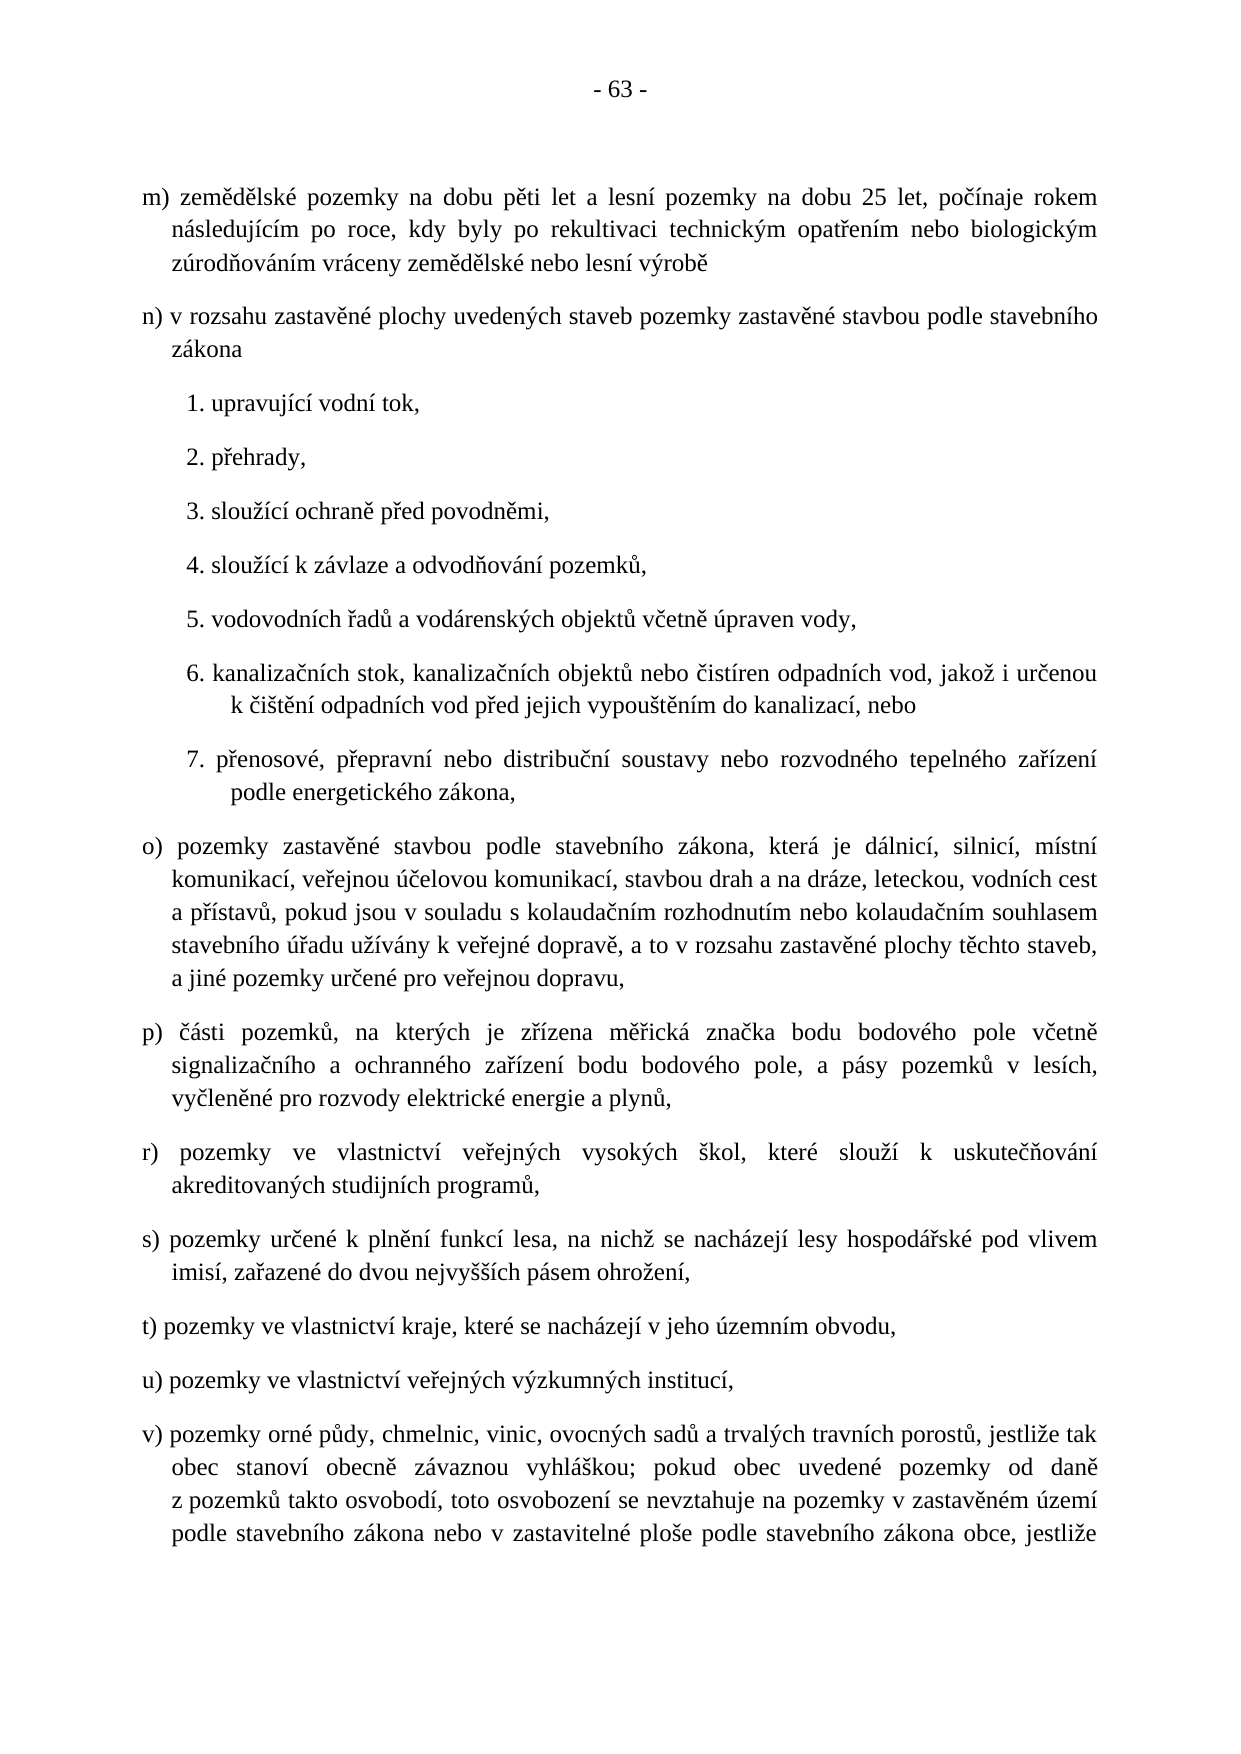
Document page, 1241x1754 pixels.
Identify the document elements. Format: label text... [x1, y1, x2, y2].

text p) části pozemků, na kterých je zřízena měřická značka bodu bodového pole včetně signalizačního a ochranného zařízení bodu bodového pole, a pásy pozemků v lesích, vyčleněné pro rozvody elektrické energie a plynů, [142, 1017, 1098, 1112]
text n) v rozsahu zastavěné plochy uvedených staveb pozemky zastavěné stavbou podle stavebního zákona [142, 301, 1098, 363]
list 5. vodovodních řadů a vodárenských objektů včetně úpraven vody, [186, 604, 1098, 632]
text u) pozemky ve vlastnictví veřejných výzkumných institucí, [142, 1365, 1098, 1393]
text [142, 1419, 1098, 1546]
list 2. přehrady, [186, 442, 1098, 471]
text m) zemědělské pozemky na dobu pěti let a lesní pozemky na dobu 25 let, počínaje rokem následujícím po roce, kdy byly po rekultivaci technickým opatřením nebo biologickým zúrodňováním vráceny zemědělské nebo lesní výrobě [142, 182, 1098, 276]
list 3. sloužící ochraně před povodněmi, [186, 496, 1098, 525]
list 6. kanalizačních stok, kanalizačních objektů nebo čistíren odpadních vod, jakož i určenou k čištění odpadních vod před jejich vypouštěním do kanalizací, nebo [186, 658, 1098, 719]
list 1. upravující vodní tok, [186, 388, 1098, 417]
list 7. přenosové, přepravní nebo distribuční soustavy nebo rozvodného tepelného zařízení podle energetického zákona, [186, 744, 1098, 806]
text o) pozemky zastavěné stavbou podle stavebního zákona, která je dálnicí, silnicí, místní komunikací, veřejnou účelovou komunikací, stavbou drah a na dráze, leteckou, vodních cest a přístavů, pokud jsou v souladu s kolaudačním rozhodnutím nebo kolaudačním souhlasem stavebního úřadu užívány k veřejné dopravě, a to v rozsahu zastavěné plochy těchto staveb, a jiné pozemky určené pro veřejnou dopravu, [142, 831, 1098, 992]
text t) pozemky ve vlastnictví kraje, které se nacházejí v jeho územním obvodu, [142, 1311, 1098, 1340]
text r) pozemky ve vlastnictví veřejných vysokých škol, které slouží k uskutečňování akreditovaných studijních programů, [142, 1137, 1098, 1199]
list 4. sloužící k závlaze a odvodňování pozemků, [186, 550, 1098, 579]
text s) pozemky určené k plnění funkcí lesa, na nichž se nacházejí lesy hospodářské pod vlivem imisí, zařazené do dvou nejvyšších pásem ohrožení, [142, 1224, 1098, 1286]
